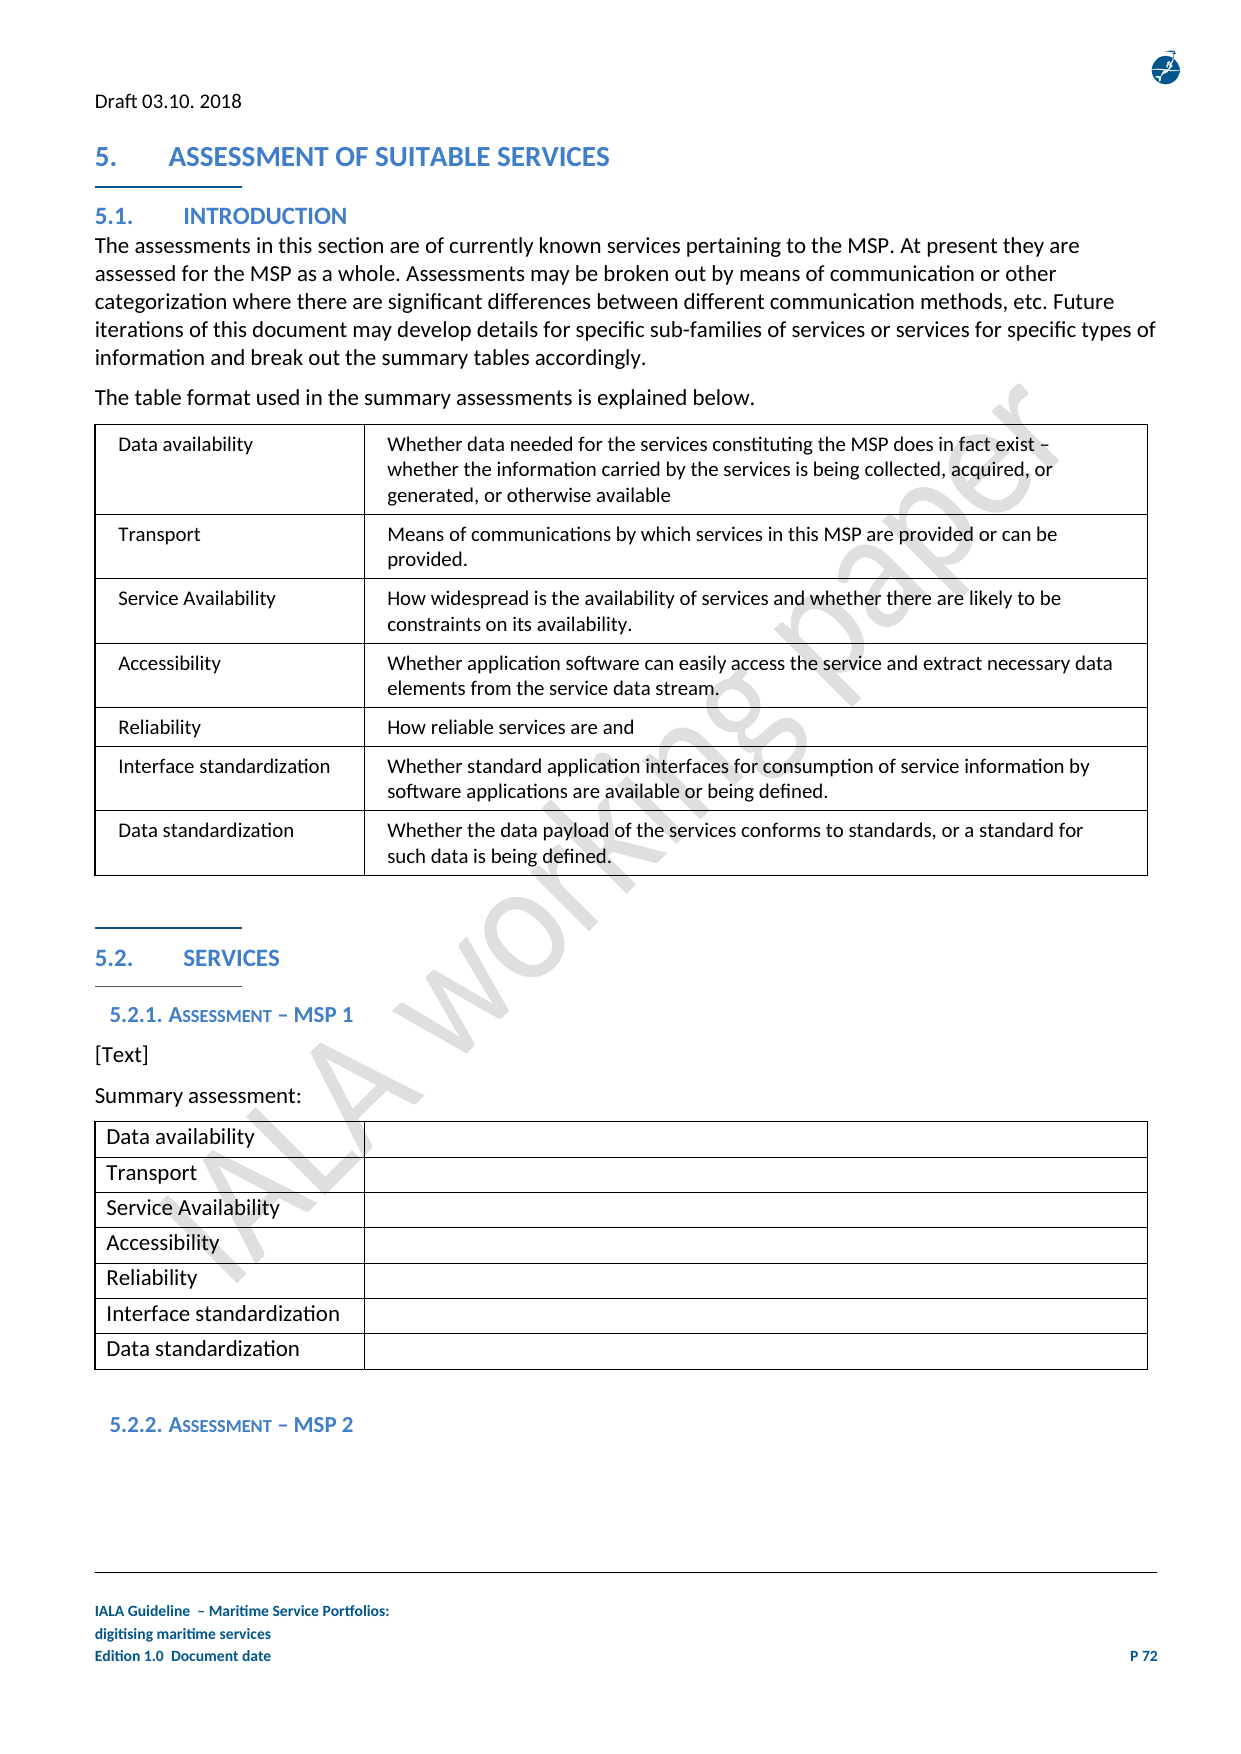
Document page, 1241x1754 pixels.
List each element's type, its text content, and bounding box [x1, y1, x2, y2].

table_header [365, 1122, 1147, 1157]
table_cell Service Availability [96, 579, 364, 642]
table_cell Service Availability [96, 1193, 364, 1227]
table_cell Accessibility [96, 644, 364, 707]
text [Text] [94, 1040, 1157, 1068]
text Summary assessment: [94, 1081, 1157, 1109]
subtitle ASSESSMENT OF SUITABLE SERVICES [94, 138, 1157, 174]
table_cell Reliability [96, 1264, 364, 1298]
table_cell Accessibility [96, 1228, 364, 1262]
text The assessments in this section are of currently known services pertaining to the MSP. At present they are assessed for the MSP as a whole. Assessments may be broken out by means of communication or other categorization where there are significant differences between different communication methods, etc. Future iterations of this document may develop details for specific sub-families of services or services for specific types of information and break out the summary tables accordingly. [94, 231, 1157, 371]
table_cell Data standardization [96, 1334, 364, 1368]
table_cell [365, 1299, 1147, 1333]
table_cell Means of communications by which services in this MSP are provided or can be provided. [365, 515, 1147, 578]
table_cell [365, 1228, 1147, 1262]
table_cell Interface standardization [96, 1299, 364, 1333]
table_cell Whether application software can easily access the service and extract necessary data elements from the service data stream. [365, 644, 1147, 707]
table_cell [365, 1264, 1147, 1298]
subtitle Services [94, 942, 1157, 973]
subtitle Assessment – MSP 2 [109, 1410, 1069, 1438]
table_cell Data standardization [96, 811, 364, 874]
table_cell Whether the data payload of the services conforms to standards, or a standard for such data is being defined. [365, 811, 1147, 874]
table_cell Reliability [96, 708, 364, 746]
subtitle Assessment – MSP 1 [109, 1000, 1069, 1028]
table_cell Whether standard application interfaces for consumption of service information by software applications are available or being defined. [365, 747, 1147, 810]
picture [1120, 0, 1239, 119]
table_cell How reliable services are and [365, 708, 1147, 746]
table_header Data availability [96, 425, 364, 514]
text The table format used in the summary assessments is explained below. [94, 383, 1157, 411]
table_cell [365, 1193, 1147, 1227]
table_cell Transport [96, 515, 364, 578]
table_cell [365, 1334, 1147, 1368]
table_cell Transport [96, 1158, 364, 1192]
subtitle Introduction [94, 200, 1157, 231]
table_cell Interface standardization [96, 747, 364, 810]
table_cell [365, 1158, 1147, 1192]
table_header Whether data needed for the services constituting the MSP does in fact exist – whether the information carried by the services is being collected, acquired, or generated, or otherwise available [365, 425, 1147, 514]
table_header Data availability [96, 1122, 364, 1157]
table_cell How widespread is the availability of services and whether there are likely to be constraints on its availability. [365, 579, 1147, 642]
